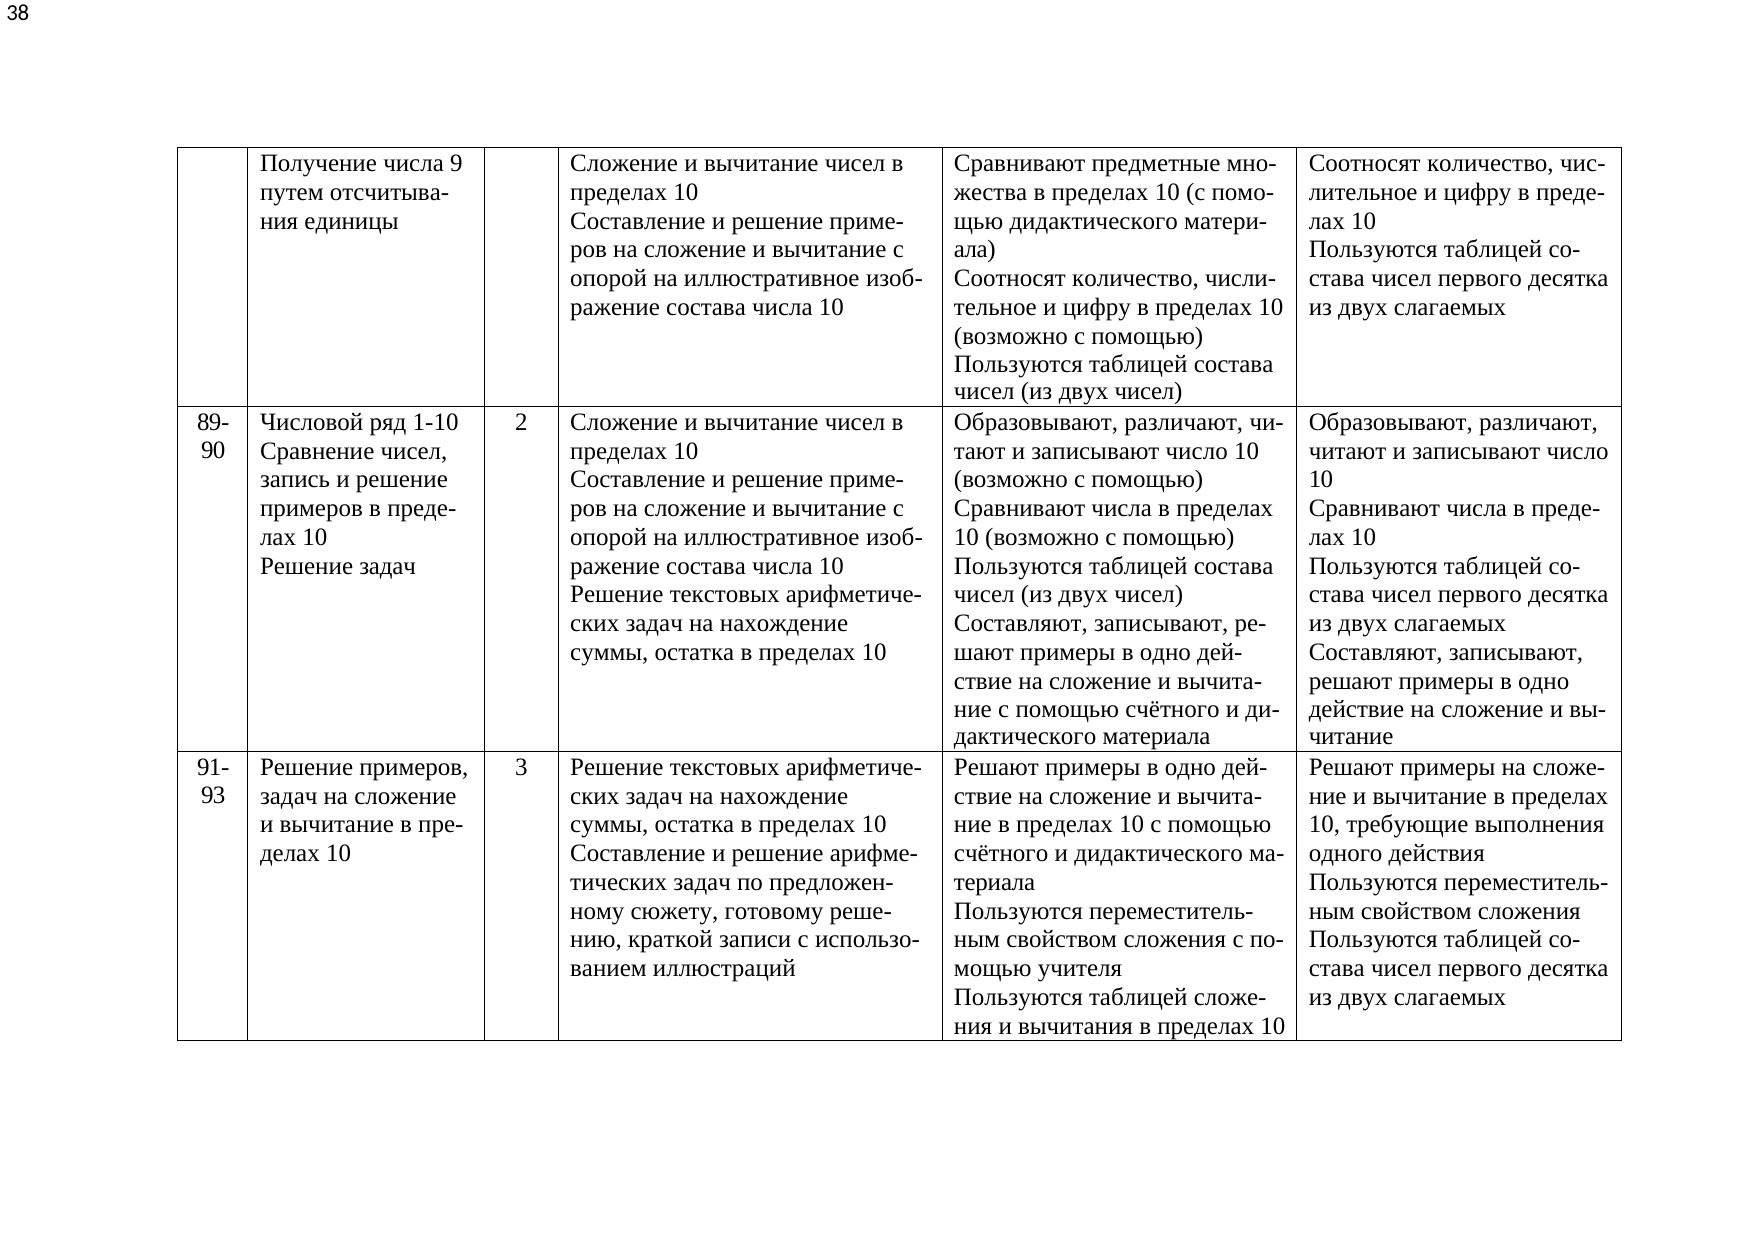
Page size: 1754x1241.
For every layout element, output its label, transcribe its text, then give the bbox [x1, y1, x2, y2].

table_cell 91- 93 [178, 752, 247, 1039]
table_cell Решают примеры на сложе- ние и вычитание в пределах 10, требующие выполнения одного действия Пользуются переместитель- ным свойством сложения Пользуются таблицей со- става чисел первого десятка из двух слагаемых [1297, 752, 1621, 1039]
table_cell 2 [485, 407, 558, 751]
table_cell Решают примеры в одно дей- ствие на сложение и вычита- ние в пределах 10 с помощью счётного и дидактического ма- териала Пользуются переместитель- ным свойством сложения с по- мощью учителя Пользуются таблицей сложе- ния и вычитания в пределах 10 [943, 752, 1296, 1039]
table_cell Числовой ряд 1-10 Сравнение чисел, запись и решение примеров в преде- лах 10 Решение задач [248, 407, 484, 751]
table_header [485, 148, 558, 406]
table_header Сравнивают предметные мно- жества в пределах 10 (с помо- щью дидактического матери- ала) Соотносят количество, числи- тельное и цифру в пределах 10 (возможно с помощью) Пользуются таблицей состава чисел (из двух чисел) [943, 148, 1296, 406]
table_header Соотносят количество, чис- лительное и цифру в преде- лах 10 Пользуются таблицей со- става чисел первого десятка из двух слагаемых [1297, 148, 1621, 406]
table_cell Образовывают, различают, чи- тают и записывают число 10 (возможно с помощью) Сравнивают числа в пределах 10 (возможно с помощью) Пользуются таблицей состава чисел (из двух чисел) Составляют, записывают, ре- шают примеры в одно дей- ствие на сложение и вычита- ние с помощью счётного и ди- дактического материала [943, 407, 1296, 751]
table_cell 89- 90 [178, 407, 247, 751]
table_cell Решение примеров, задач на сложение и вычитание в пре- делах 10 [248, 752, 484, 1039]
table_header Сложение и вычитание чисел в пределах 10 Составление и решение приме- ров на сложение и вычитание с опорой на иллюстративное изоб- ражение состава числа 10 [559, 148, 942, 406]
table_cell Решение текстовых арифметиче- ских задач на нахождение суммы, остатка в пределах 10 Составление и решение арифме- тических задач по предложен- ному сюжету, готовому реше- нию, краткой записи с использо- ванием иллюстраций [559, 752, 942, 1039]
table_cell 3 [485, 752, 558, 1039]
table_cell Сложение и вычитание чисел в пределах 10 Составление и решение приме- ров на сложение и вычитание с опорой на иллюстративное изоб- ражение состава числа 10 Решение текстовых арифметиче- ских задач на нахождение суммы, остатка в пределах 10 [559, 407, 942, 751]
table_cell Образовывают, различают, читают и записывают число 10 Сравнивают числа в преде- лах 10 Пользуются таблицей со- става чисел первого десятка из двух слагаемых Составляют, записывают, решают примеры в одно действие на сложение и вы- читание [1297, 407, 1621, 751]
table_header [178, 148, 247, 406]
table_header Получение числа 9 путем отсчитыва- ния единицы [248, 148, 484, 406]
